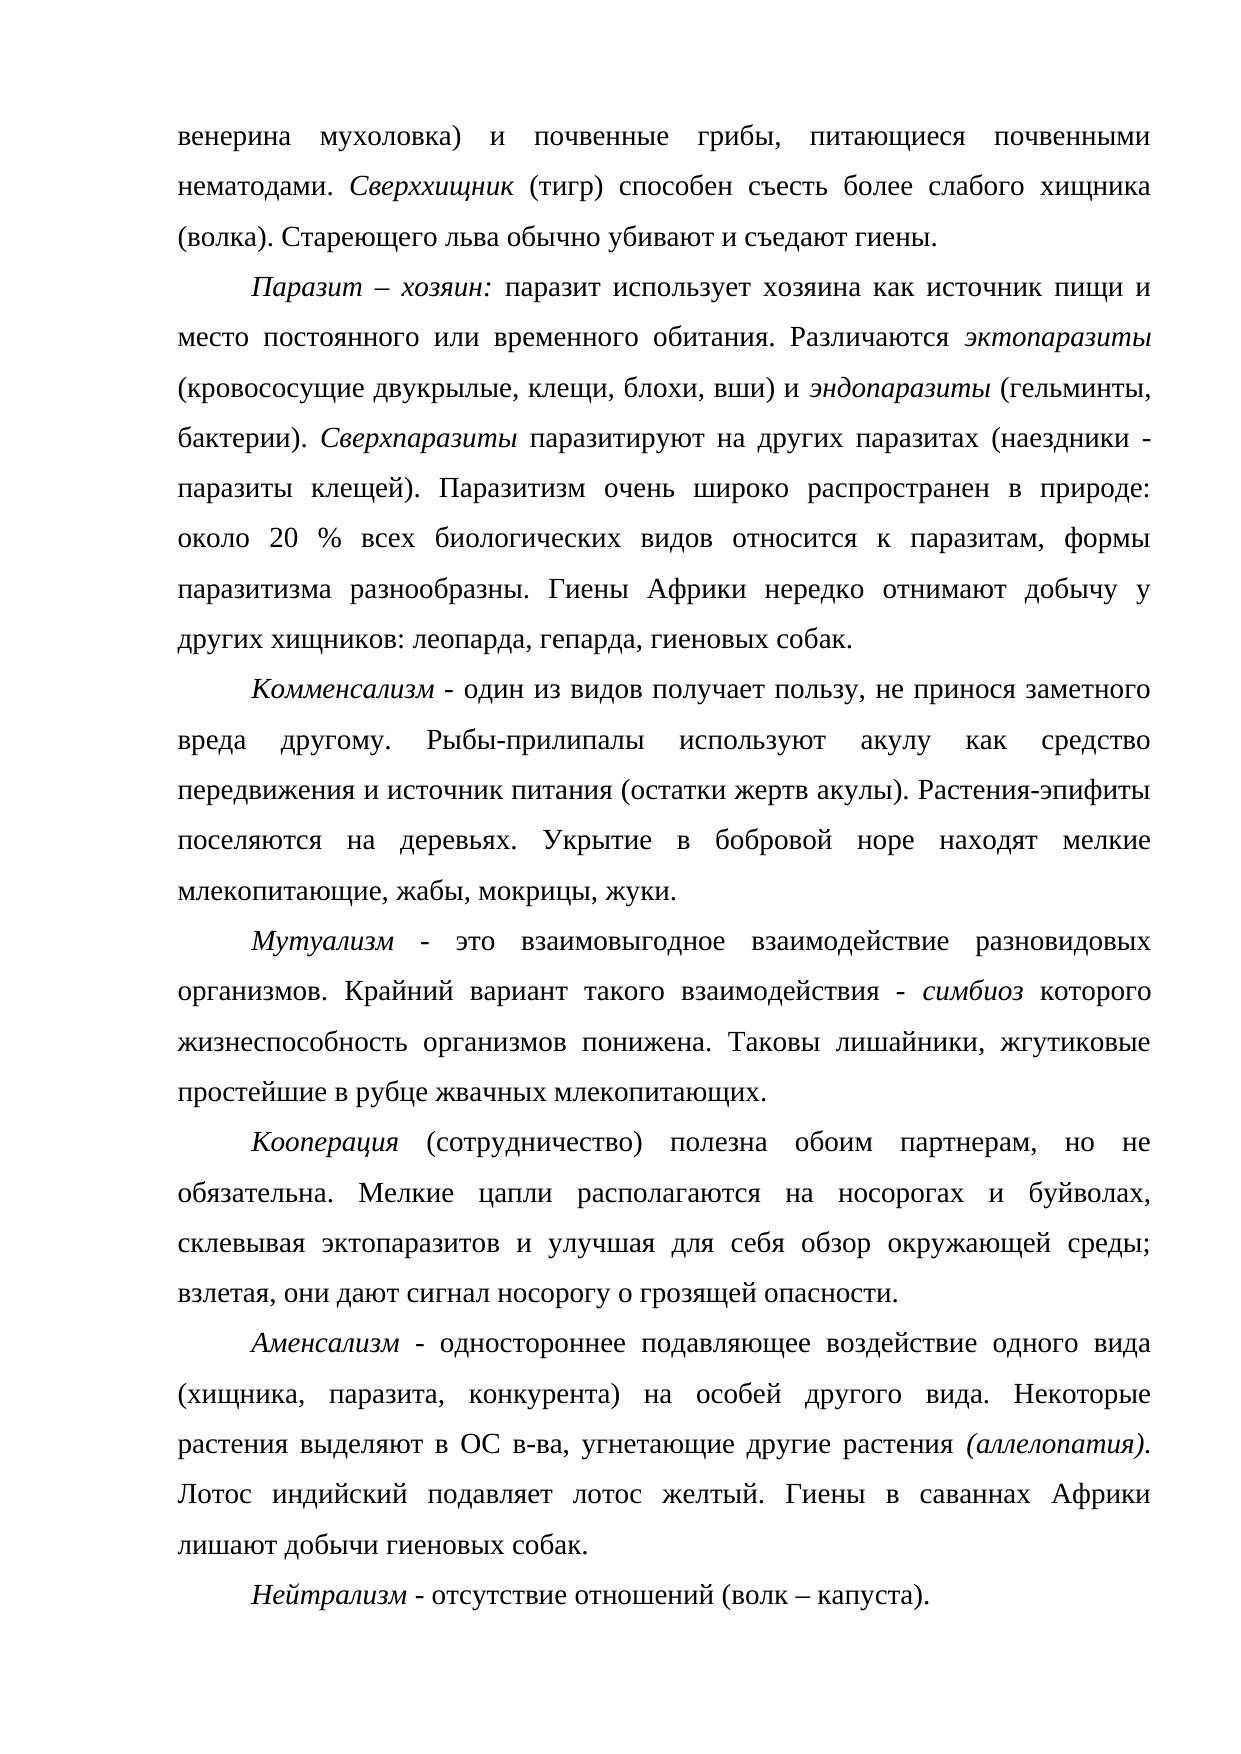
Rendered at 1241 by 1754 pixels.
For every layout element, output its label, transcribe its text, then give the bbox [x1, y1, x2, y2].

text Мутуализм - это взаимовыгодное взаимодействие разновидовых организмов. Крайний вариант такого взаимодействия - симбиоз которого жизнеспособность организмов понижена. Таковы лишайники, жгутиковые простейшие в рубце жвачных млекопитающих. [177, 923, 1152, 1108]
text Аменсализм - одностороннее подавляющее воздействие одного вида (хищника, паразита, конкурента) на особей другого вида. Некоторые растения выделяют в ОС в-ва, угнетающие другие растения (аллелопатия). Лотос индийский подавляет лотос желтый. Гиены в саваннах Африки лишают добычи гиеновых собак. [177, 1326, 1152, 1560]
text Комменсализм - один из видов получает пользу, не принося заметного вреда другому. Рыбы-прилипалы используют акулу как средство передвижения и источник питания (остатки жертв акулы). Растения-эпифиты поселяются на деревьях. Укрытие в бобровой норе находят мелкие млекопитающие, жабы, мокрицы, жуки. [177, 672, 1152, 906]
text Нейтрализм - отсутствие отношений (волк – капуста). [177, 1577, 1152, 1611]
text Кооперация (сотрудничество) полезна обоим партнерам, но не обязательна. Мелкие цапли располагаются на носорогах и буйволах, склевывая эктопаразитов и улучшая для себя обзор окружающей среды; взлетая, они дают сигнал носорогу о грозящей опасности. [177, 1124, 1152, 1309]
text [177, 118, 1152, 252]
text Паразит – хозяин: паразит использует хозяина как источник пищи и место постоянного или временного обитания. Различаются эктопаразиты (кровососущие двукрылые, клещи, блохи, вши) и эндопаразиты (гельминты, бактерии). Сверхпаразиты паразитируют на других паразитах (наездники - паразиты клещей). Паразитизм очень широко распространен в природе: около 20 % всех биологических видов относится к паразитам, формы паразитизма разнообразны. Гиены Африки нередко отнимают добычу у других хищников: леопарда, гепарда, гиеновых собак. [177, 269, 1152, 655]
